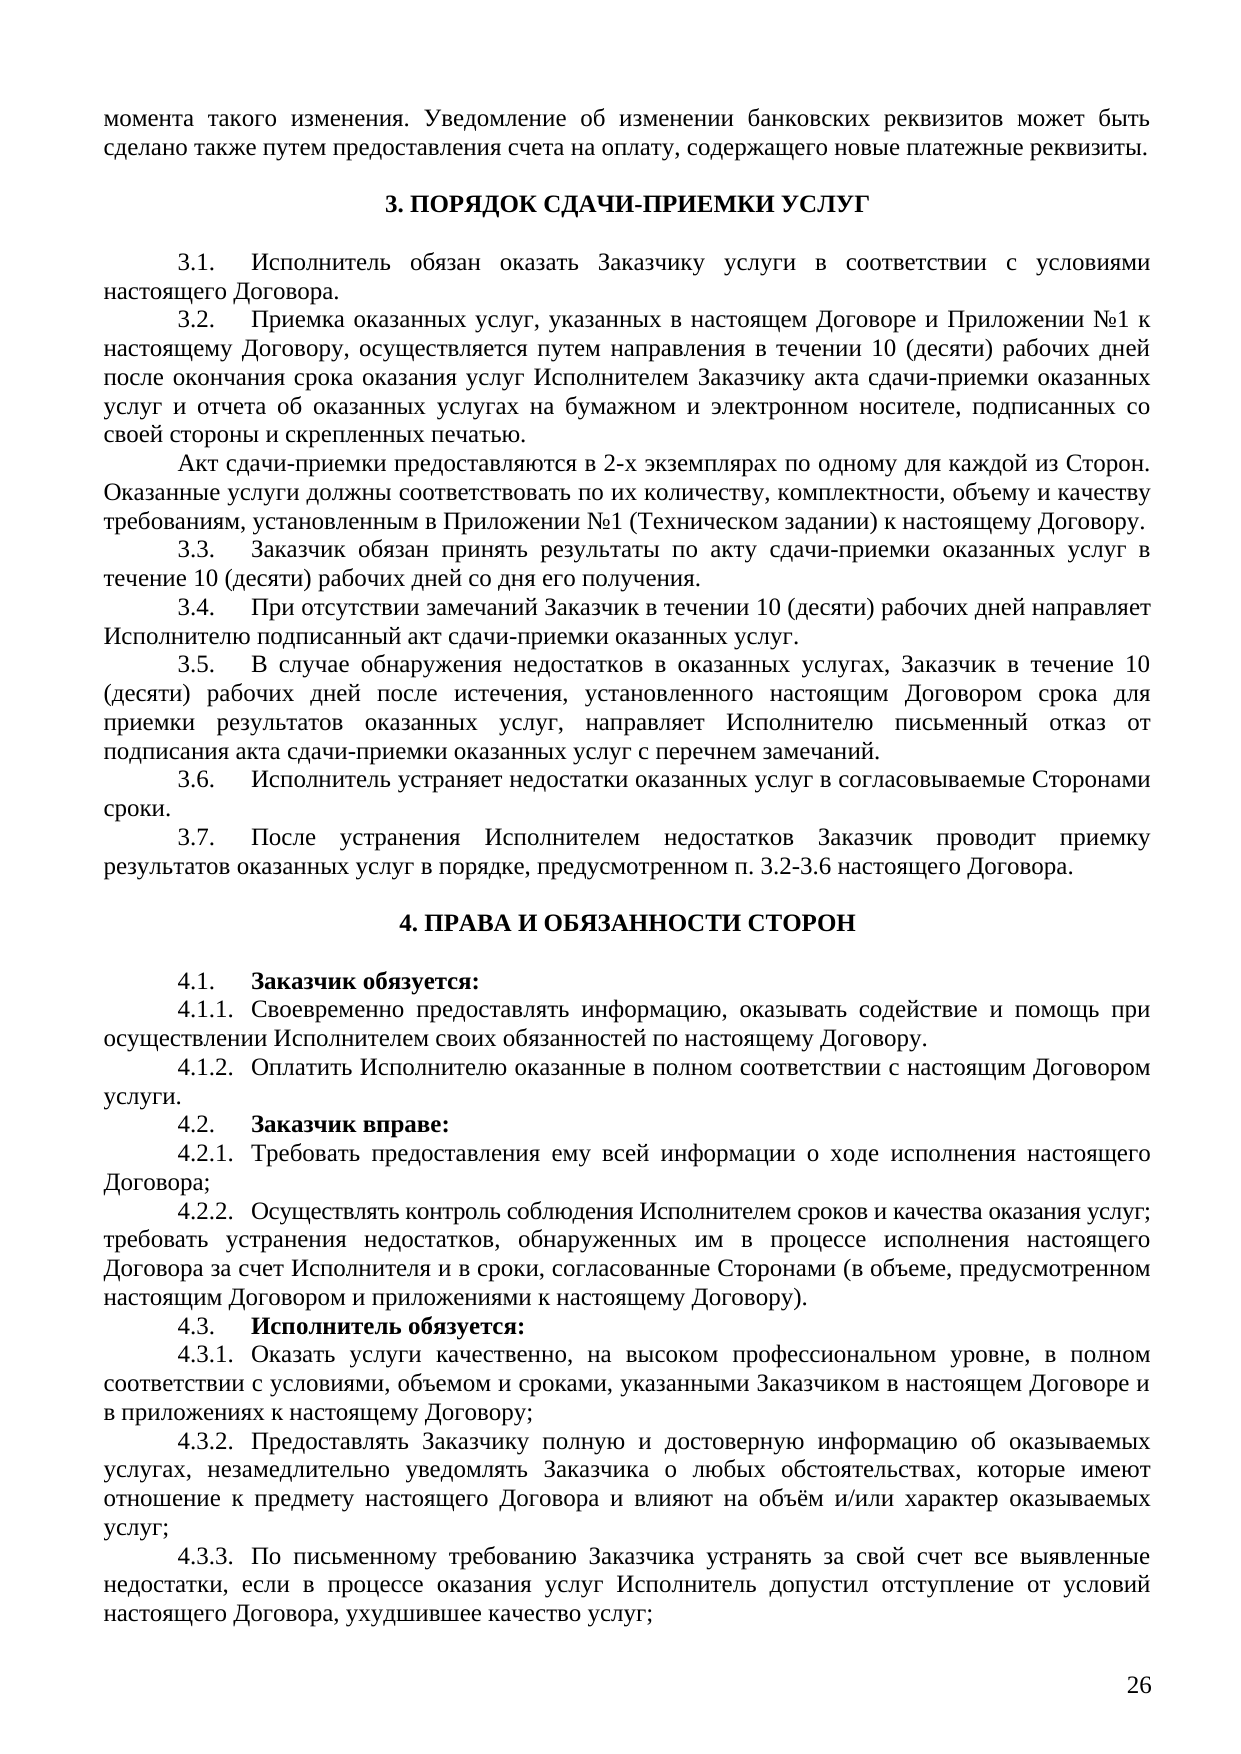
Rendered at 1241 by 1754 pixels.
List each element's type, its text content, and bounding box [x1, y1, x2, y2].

text 4.3.1. Оказать услуги качественно, на высоком профессиональном уровне, в полном соответствии с условиями, объемом и сроками, указанными Заказчиком в настоящем Договоре и в приложениях к настоящему Договору; [103, 1339, 1152, 1426]
text 3.1. Исполнитель обязан оказать Заказчику услуги в соответствии с условиями настоящего Договора. [103, 247, 1152, 304]
text 4.1.2. Оплатить Исполнителю оказанные в полном соответствии с настоящим Договором услуги. [103, 1052, 1152, 1109]
text 3.3. Заказчик обязан принять результаты по акту сдачи-приемки оказанных услуг в течение 10 (десяти) рабочих дней со дня его получения. [103, 534, 1152, 592]
text 3.7. После устранения Исполнителем недостатков Заказчик проводит приемку результатов оказанных услуг в порядке, предусмотренном п. 3.2-3.6 настоящего Договора. [103, 822, 1152, 879]
text 4.1. Заказчик обязуется: [103, 966, 1152, 994]
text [103, 103, 1152, 161]
text 4.3.2. Предоставлять Заказчику полную и достоверную информацию об оказываемых услугах, незамедлительно уведомлять Заказчика о любых обстоятельствах, которые имеют отношение к предмету настоящего Договора и влияют на объём и/или характер оказываемых услуг; [103, 1426, 1152, 1541]
text 3.2. Приемка оказанных услуг, указанных в настоящем Договоре и Приложении №1 к настоящему Договору, осуществляется путем направления в течении 10 (десяти) рабочих дней после окончания срока оказания услуг Исполнителем Заказчику акта сдачи-приемки оказанных услуг и отчета об оказанных услугах на бумажном и электронном носителе, подписанных со своей стороны и скрепленных печатью. [103, 304, 1152, 448]
text 3.5. В случае обнаружения недостатков в оказанных услугах, Заказчик в течение 10 (десяти) рабочих дней после истечения, установленного настоящим Договором срока для приемки результатов оказанных услуг, направляет Исполнителю письменный отказ от подписания акта сдачи-приемки оказанных услуг с перечнем замечаний. [103, 649, 1152, 764]
text 3.6. Исполнитель устраняет недостатки оказанных услуг в согласовываемые Сторонами сроки. [103, 764, 1152, 822]
text 4.2.2. Осуществлять контроль соблюдения Исполнителем сроков и качества оказания услуг; требовать устранения недостатков, обнаруженных им в процессе исполнения настоящего Договора за счет Исполнителя и в сроки, согласованные Сторонами (в объеме, предусмотренном настоящим Договором и приложениями к настоящему Договору). [103, 1196, 1152, 1311]
text 4.1.1. Своевременно предоставлять информацию, оказывать содействие и помощь при осуществлении Исполнителем своих обязанностей по настоящему Договору. [103, 994, 1152, 1052]
text 3.4. При отсутствии замечаний Заказчик в течении 10 (десяти) рабочих дней направляет Исполнителю подписанный акт сдачи-приемки оказанных услуг. [103, 592, 1152, 649]
text 4.3.3. По письменному требованию Заказчика устранять за свой счет все выявленные недостатки, если в процессе оказания услуг Исполнитель допустил отступление от условий настоящего Договора, ухудшившее качество услуг; [103, 1541, 1152, 1627]
text 4.3. Исполнитель обязуется: [103, 1311, 1152, 1339]
text 4.2. Заказчик вправе: [103, 1109, 1152, 1138]
text 4. ПРАВА И ОБЯЗАННОСТИ СТОРОН [103, 908, 1152, 937]
text 3. ПОРЯДОК СДАЧИ-ПРИЕМКИ УСЛУГ [103, 189, 1152, 218]
text Акт сдачи-приемки предоставляются в 2-х экземплярах по одному для каждой из Сторон. Оказанные услуги должны соответствовать по их количеству, комплектности, объему и качеству требованиям, установленным в Приложении №1 (Техническом задании) к настоящему Договору. [103, 448, 1152, 534]
text 4.2.1. Требовать предоставления ему всей информации о ходе исполнения настоящего Договора; [103, 1138, 1152, 1196]
